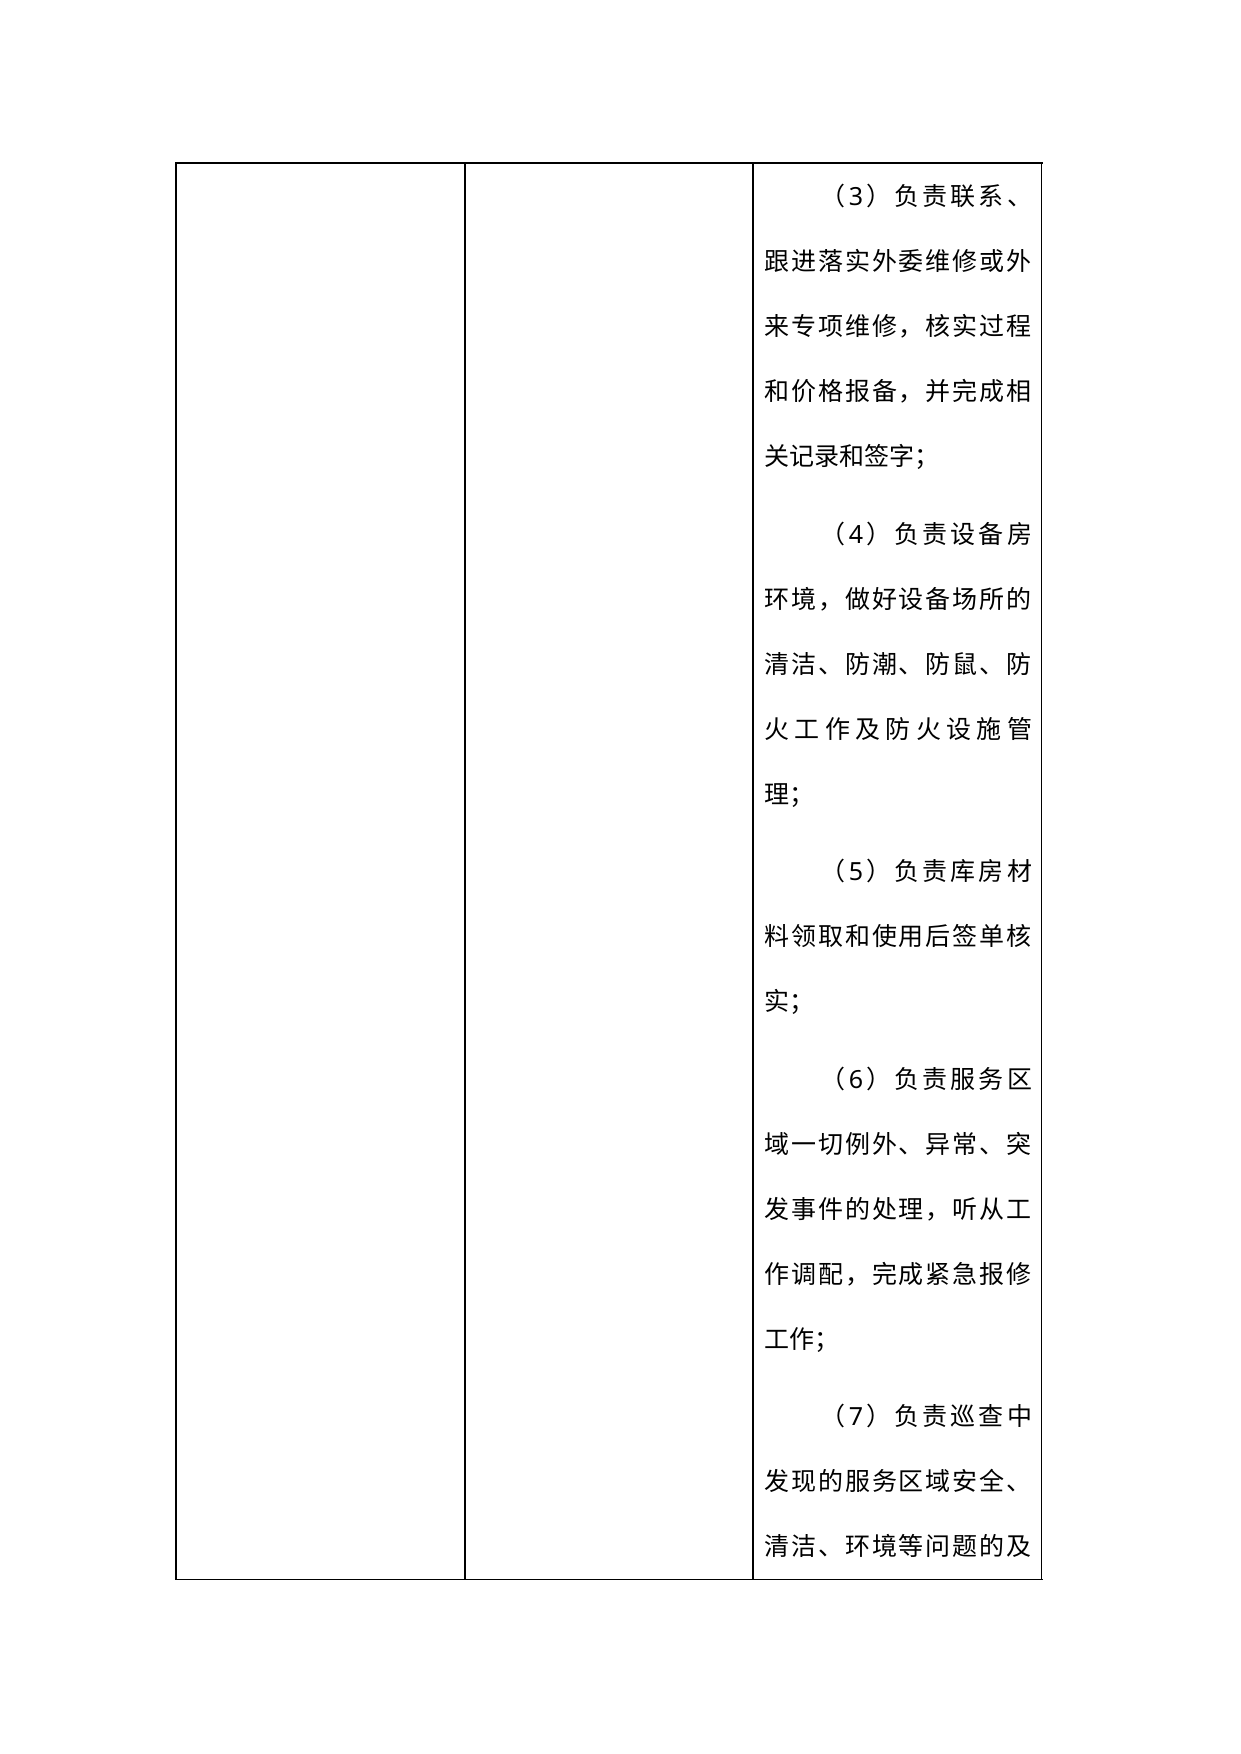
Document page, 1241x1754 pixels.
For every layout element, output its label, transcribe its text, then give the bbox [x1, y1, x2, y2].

table_cell 3 [177, 164, 464, 1578]
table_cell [754, 164, 1041, 1578]
table_cell [466, 164, 752, 1578]
